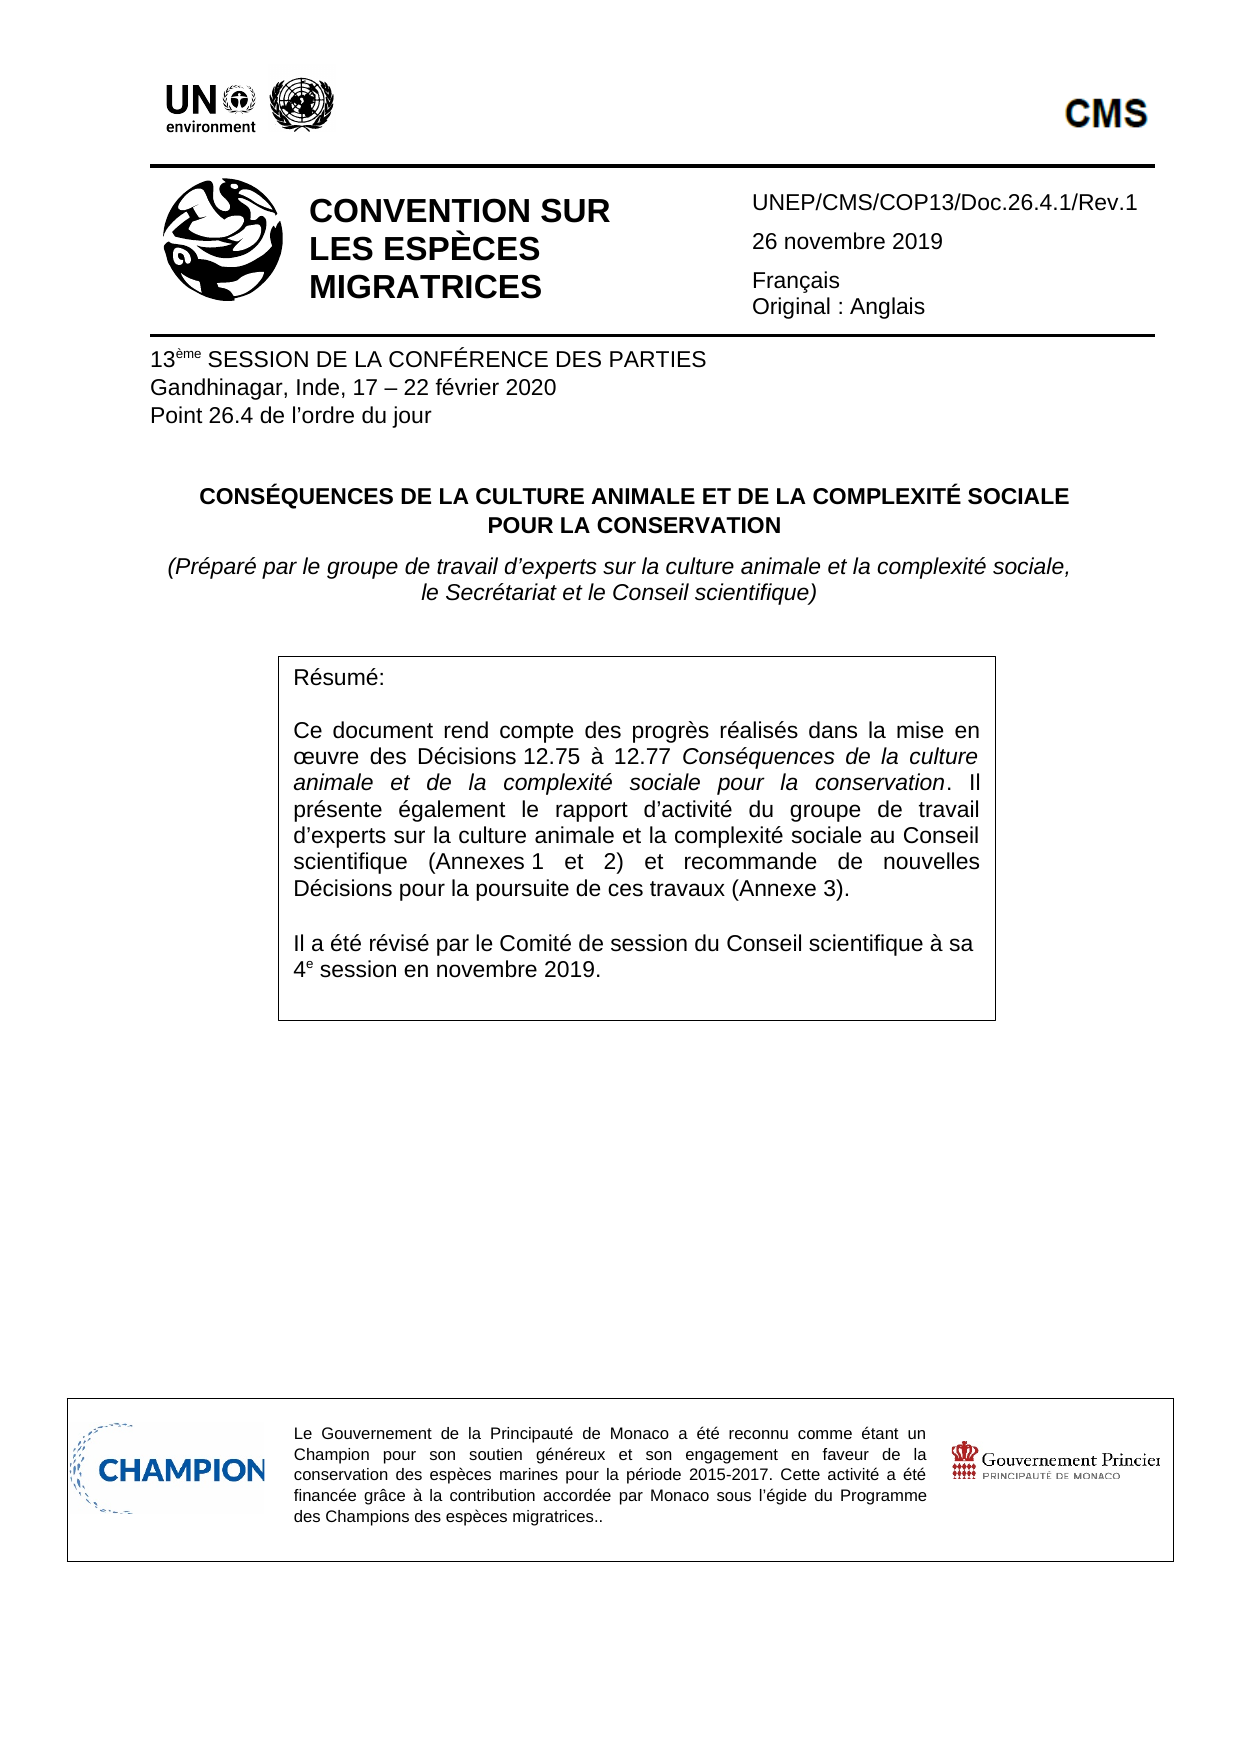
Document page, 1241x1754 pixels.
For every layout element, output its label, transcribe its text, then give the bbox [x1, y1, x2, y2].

text 13ème SESSION DE LA CONFÉRENCE DES PARTIES [150, 346, 1090, 373]
picture [67, 1422, 264, 1513]
picture [1063, 92, 1153, 136]
text POUR LA CONSERVATION [141, 512, 1127, 539]
picture [950, 1441, 1160, 1479]
text (Préparé par le groupe de travail d’experts sur la culture animale et la complexité sociale, le Secrétariat et le Conseil scientifique) [150, 553, 1090, 606]
text Point 26.4 de l’ordre du jour [150, 402, 1090, 429]
table_header [68, 1399, 282, 1561]
table_header [150, 168, 309, 334]
text Gandhinagar, Inde, 17 – 22 février 2020 [150, 375, 1090, 401]
text CONSÉQUENCES DE LA CULTURE ANIMALE ET DE LA COMPLEXITÉ SOCIALE [141, 483, 1128, 509]
table_header [939, 1399, 1173, 1561]
table_header Le Gouvernement de la Principauté de Monaco a été reconnu comme étant un Champion pour son soutien généreux et son engagement en faveur de la conservation des espèces marines pour la période 2015-2017. Cette activité a été financée grâce à la contribution accordée par Monaco sous l’égide du Programme des Champions des espèces migratrices.. [283, 1399, 939, 1561]
table_header UNEP/CMS/COP13/Doc.26.4.1/Rev.1 26 novembre 2019 Français Original : Anglais [741, 168, 1155, 334]
picture [159, 78, 260, 138]
table_header CONVENTION SUR LES ESPÈCES MIGRATRICES [309, 168, 741, 334]
